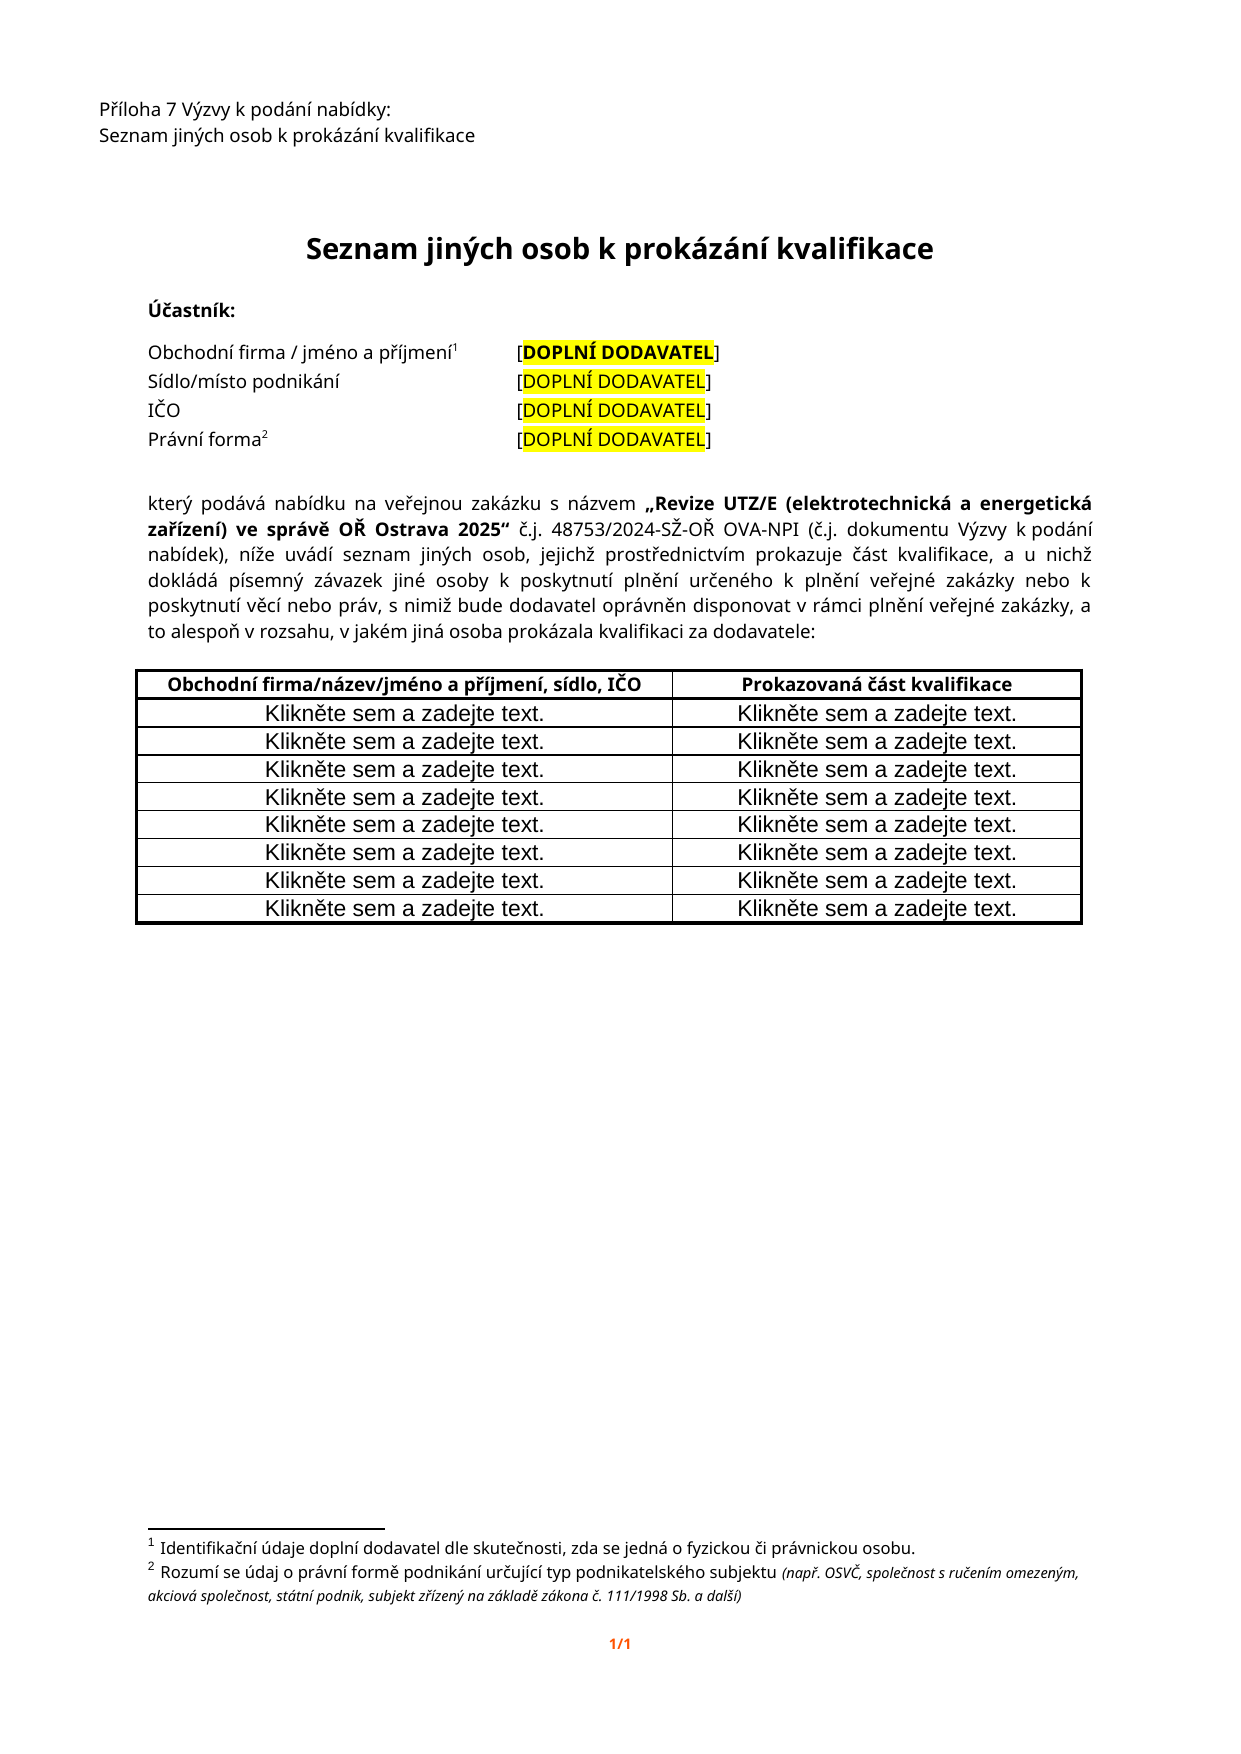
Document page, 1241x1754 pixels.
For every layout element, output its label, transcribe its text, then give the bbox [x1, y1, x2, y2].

table_header Prokazovaná část kvalifikace [673, 672, 1080, 697]
text který podává nabídku na veřejnou zakázku s názvem „Revize UTZ/E (elektrotechnická a energetická zařízení) ve správě OŘ Ostrava 2025“ č.j. 48753/2024-SŽ-OŘ OVA-NPI (č.j. dokumentu Výzvy k podání nabídek), níže uvádí seznam jiných osob, jejichž prostřednictvím prokazuje část kvalifikace, a u nichž dokládá písemný závazek jiné osoby k poskytnutí plnění určeného k plnění veřejné zakázky nebo k poskytnutí věcí nebo práv, s nimiž bude dodavatel oprávněn disponovat v rámci plnění veřejné zakázky, a to alespoň v rozsahu, v jakém jiná osoba prokázala kvalifikaci za dodavatele: [148, 490, 1093, 643]
text Účastník: [148, 293, 1093, 324]
text IČO [148, 394, 1093, 423]
table_header Obchodní firma/název/jméno a příjmení, sídlo, IČO [138, 672, 672, 697]
text Právní forma [148, 423, 1093, 452]
text Sídlo/místo podnikání [DOPLNÍ DODAVATEL] [148, 365, 1093, 394]
text Obchodní firma / jméno a příjmení [148, 336, 1093, 365]
title Seznam jiných osob k prokázání kvalifikace [148, 228, 1093, 268]
